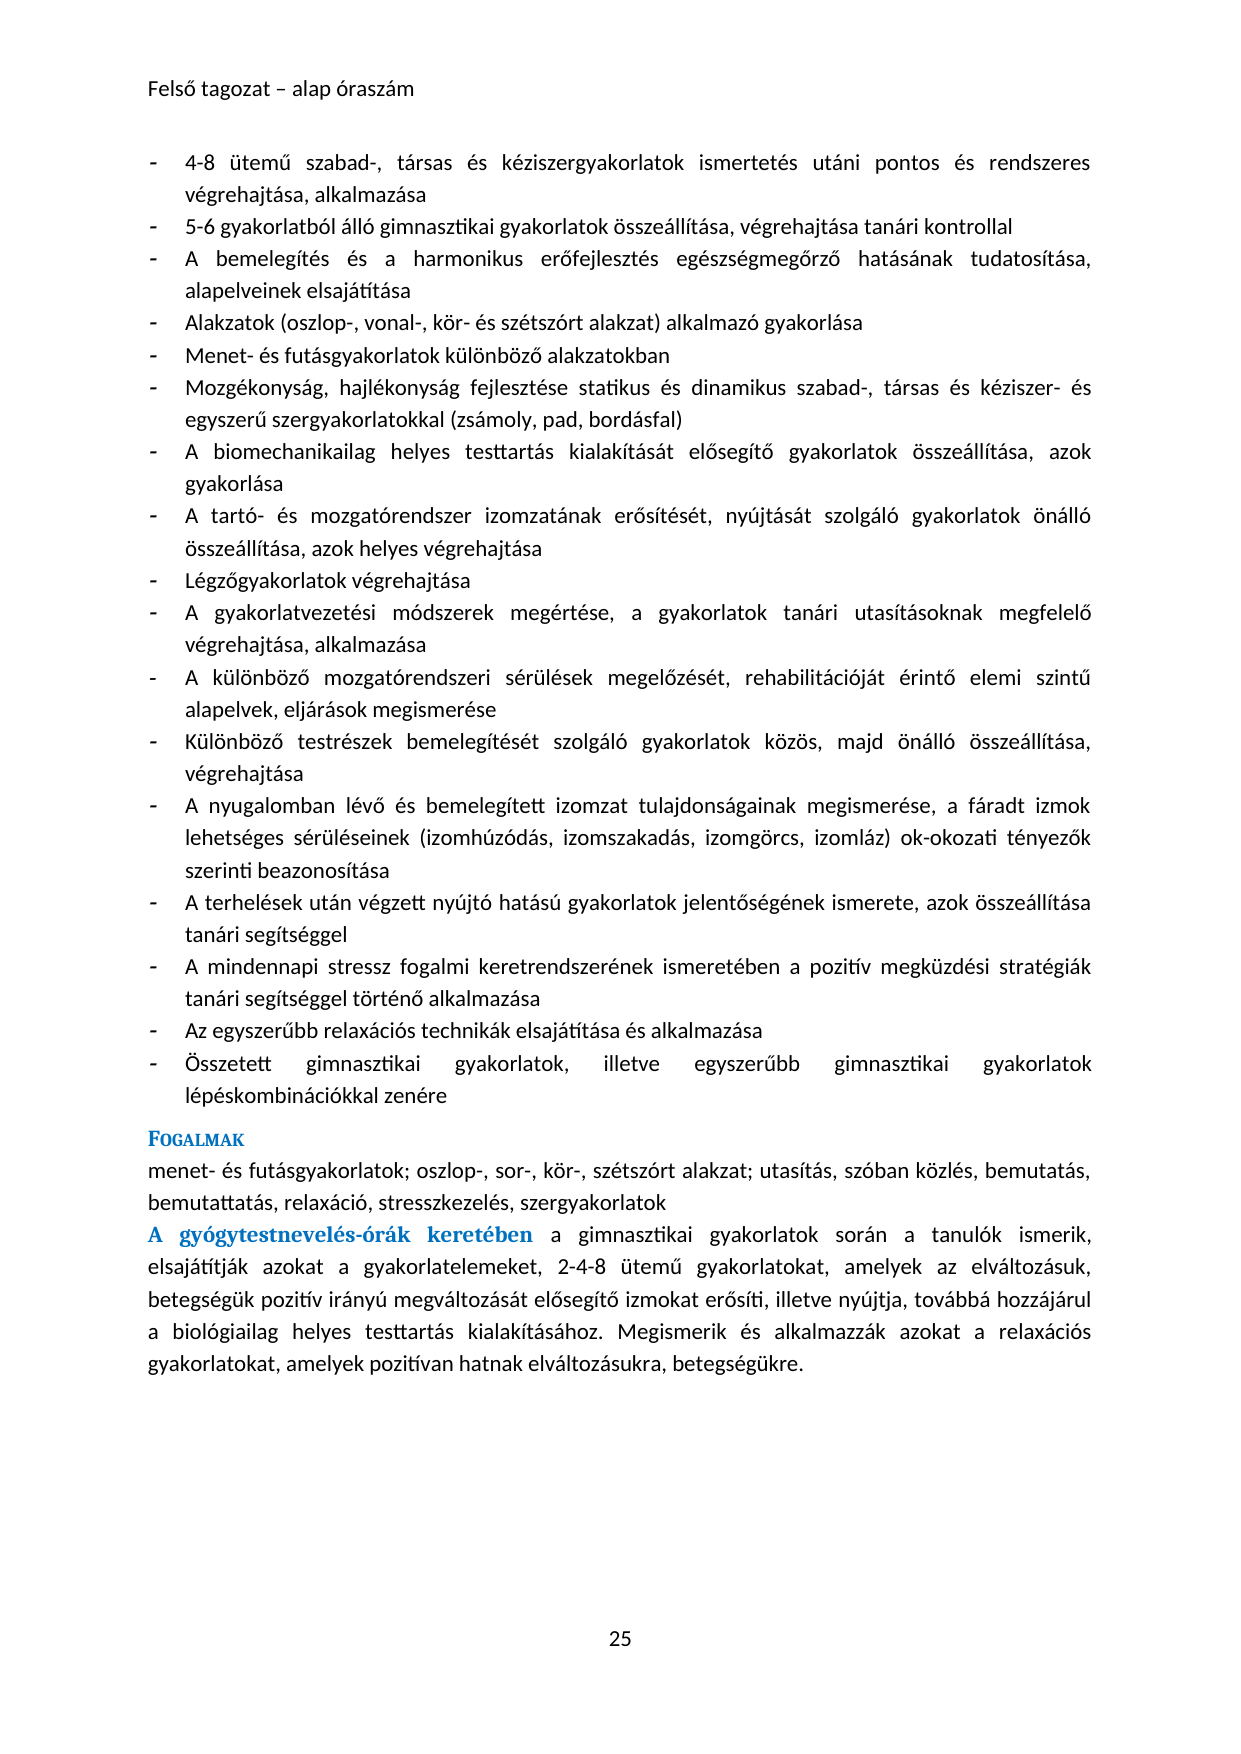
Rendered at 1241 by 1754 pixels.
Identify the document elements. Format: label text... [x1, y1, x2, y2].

list A biomechanikailag helyes testtartás kialakítását elősegítő gyakorlatok összeállítása, azok gyakorlása [148, 437, 1093, 497]
list A különböző mozgatórendszeri sérülések megelőzését, rehabilitációját érintő elemi szintű alapelvek, eljárások megismerése [148, 663, 1093, 723]
text menet- és futásgyakorlatok; oszlop-, sor-, kör-, szétszórt alakzat; utasítás, szóban közlés, bemutatás, bemutattatás, relaxáció, stresszkezelés, szergyakorlatok [148, 1156, 1093, 1216]
list Menet- és futásgyakorlatok különböző alakzatokban [148, 341, 1093, 369]
text A gyógytestnevelés-órák keretében a gimnasztikai gyakorlatok során a tanulók ismerik, elsajátítják azokat a gyakorlatelemeket, 2-4-8 ütemű gyakorlatokat, amelyek az elváltozásuk, betegségük pozitív irányú megváltozását elősegítő izmokat erősíti, illetve nyújtja, továbbá hozzájárul a biológiailag helyes testtartás kialakításához. Megismerik és alkalmazzák azokat a relaxációs gyakorlatokat, amelyek pozitívan hatnak elváltozásukra, betegségükre. [148, 1220, 1093, 1377]
list Összetett gimnasztikai gyakorlatok, illetve egyszerűbb gimnasztikai gyakorlatok lépéskombinációkkal zenére [148, 1049, 1093, 1109]
list A gyakorlatvezetési módszerek megértése, a gyakorlatok tanári utasításoknak megfelelő végrehajtása, alkalmazása [148, 598, 1093, 658]
list Mozgékonyság, hajlékonyság fejlesztése statikus és dinamikus szabad-, társas és kéziszer- és egyszerű szergyakorlatokkal (zsámoly, pad, bordásfal) [148, 373, 1093, 433]
list Különböző testrészek bemelegítését szolgáló gyakorlatok közös, majd önálló összeállítása, végrehajtása [148, 727, 1093, 787]
list A mindennapi stressz fogalmi keretrendszerének ismeretében a pozitív megküzdési stratégiák tanári segítséggel történő alkalmazása [148, 952, 1093, 1012]
list Légzőgyakorlatok végrehajtása [148, 566, 1093, 594]
list A terhelések után végzett nyújtó hatású gyakorlatok jelentőségének ismerete, azok összeállítása tanári segítséggel [148, 888, 1093, 948]
list A bemelegítés és a harmonikus erőfejlesztés egészségmegőrző hatásának tudatosítása, alapelveinek elsajátítása [148, 244, 1093, 304]
list A nyugalomban lévő és bemelegített izomzat tulajdonságainak megismerése, a fáradt izmok lehetséges sérüléseinek (izomhúzódás, izomszakadás, izomgörcs, izomláz) ok-okozati tényezők szerinti beazonosítása [148, 791, 1093, 884]
text Fogalmak [148, 1126, 1093, 1152]
list 5-6 gyakorlatból álló gimnasztikai gyakorlatok összeállítása, végrehajtása tanári kontrollal [148, 212, 1093, 240]
list 4-8 ütemű szabad-, társas és kéziszergyakorlatok ismertetés utáni pontos és rendszeres végrehajtása, alkalmazása [148, 148, 1093, 208]
list Az egyszerűbb relaxációs technikák elsajátítása és alkalmazása [148, 1017, 1093, 1045]
list Alakzatok (oszlop-, vonal-, kör- és szétszórt alakzat) alkalmazó gyakorlása [148, 308, 1093, 337]
list A tartó- és mozgatórendszer izomzatának erősítését, nyújtását szolgáló gyakorlatok önálló összeállítása, azok helyes végrehajtása [148, 502, 1093, 562]
